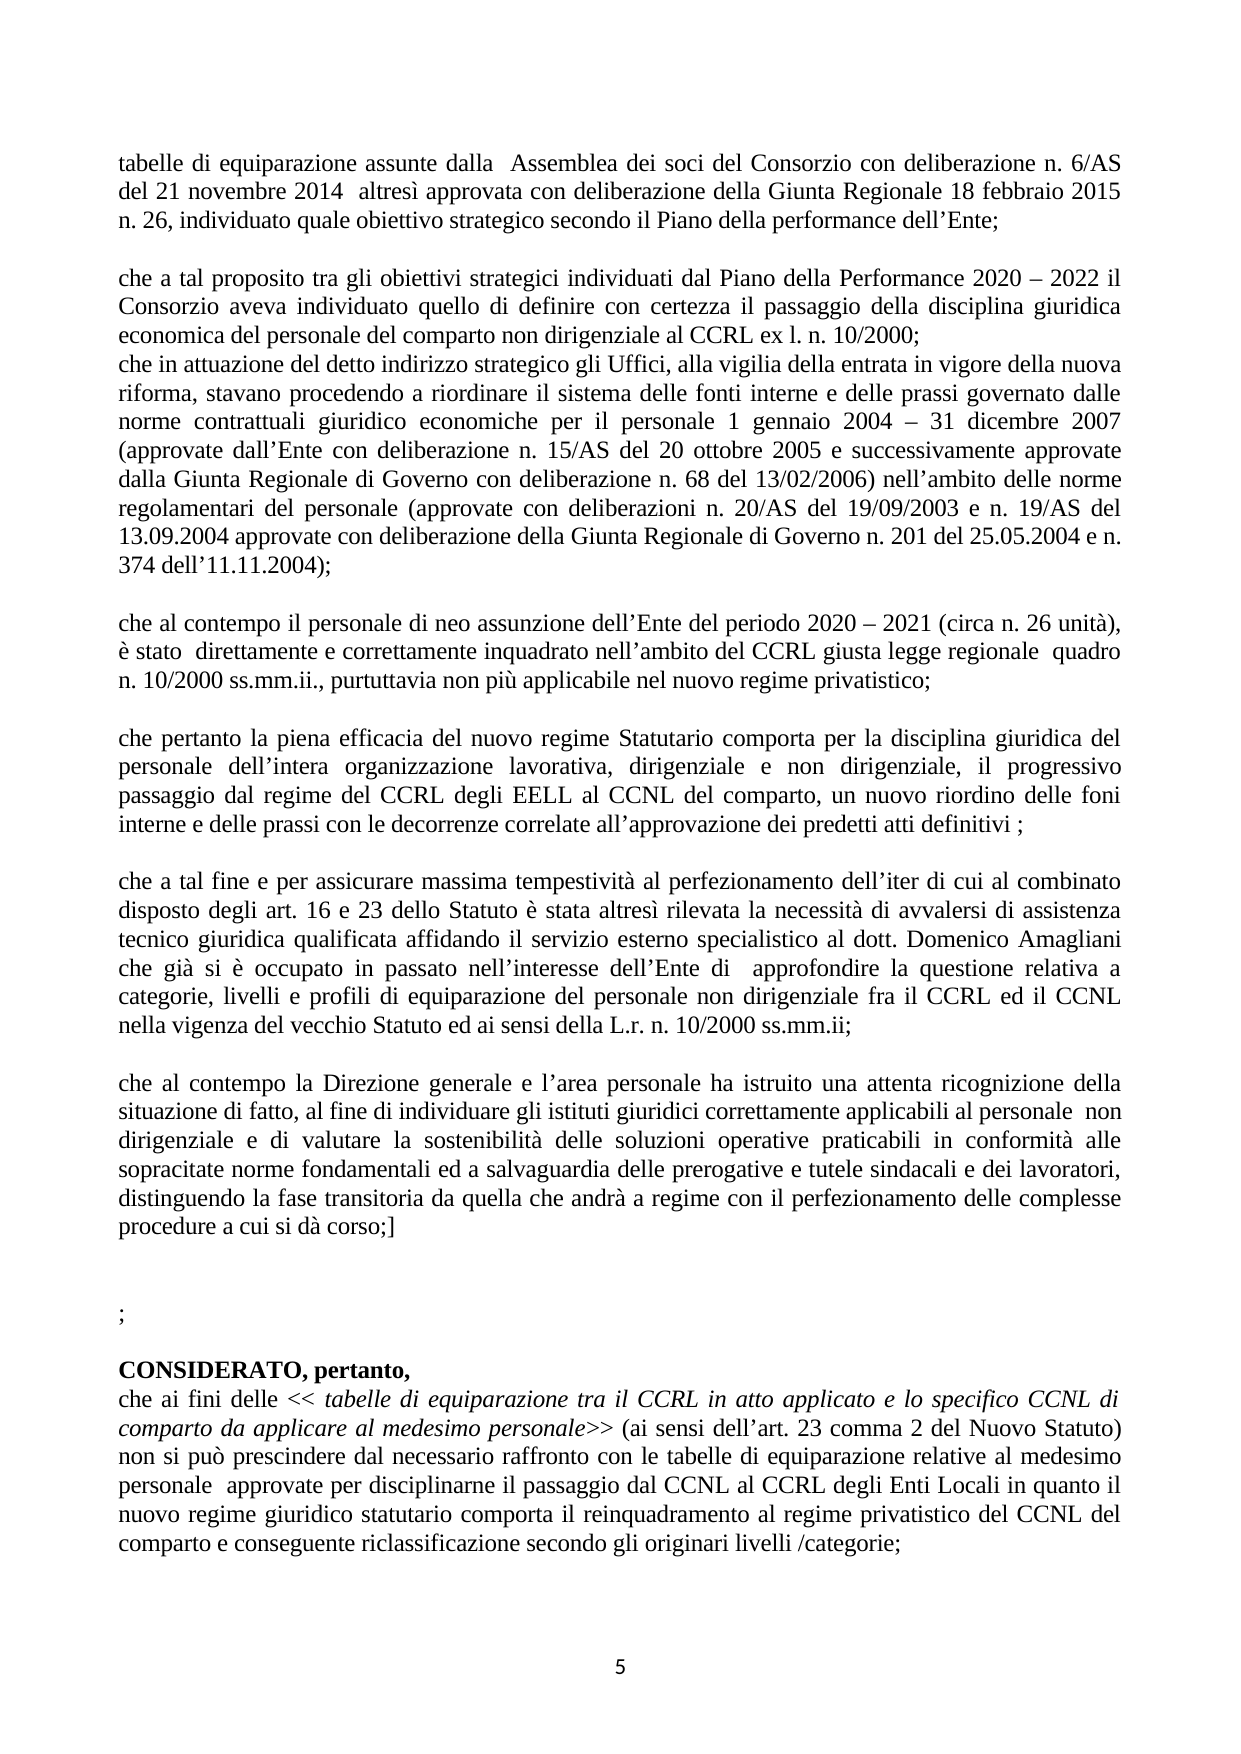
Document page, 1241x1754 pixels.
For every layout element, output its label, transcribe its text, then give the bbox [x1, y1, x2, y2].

text ; [118, 1298, 1122, 1326]
text che in attuazione del detto indirizzo strategico gli Uffici, alla vigilia della entrata in vigore della nuova riforma, stavano procedendo a riordinare il sistema delle fonti interne e delle prassi governato dalle norme contrattuali giuridico economiche per il personale 1 gennaio 2004 – 31 dicembre 2007 (approvate dall’Ente con deliberazione n. 15/AS del 20 ottobre 2005 e successivamente approvate dalla Giunta Regionale di Governo con deliberazione n. 68 del 13/02/2006) nell’ambito delle norme regolamentari del personale (approvate con deliberazioni n. 20/AS del 19/09/2003 e n. 19/AS del 13.09.2004 approvate con deliberazione della Giunta Regionale di Governo n. 201 del 25.05.2004 e n. 374 dell’11.11.2004); [118, 349, 1122, 579]
text che a tal fine e per assicurare massima tempestività al perfezionamento dell’iter di cui al combinato disposto degli art. 16 e 23 dello Statuto è stata altresì rilevata la necessità di avvalersi di assistenza tecnico giuridica qualificata affidando il servizio esterno specialistico al dott. Domenico Amagliani che già si è occupato in passato nell’interesse dell’Ente di approfondire la questione relativa a categorie, livelli e profili di equiparazione del personale non dirigenziale fra il CCRL ed il CCNL nella vigenza del vecchio Statuto ed ai sensi della L.r. n. 10/2000 ss.mm.ii; [118, 866, 1122, 1039]
text che al contempo il personale di neo assunzione dell’Ente del periodo 2020 – 2021 (circa n. 26 unità), è stato direttamente e correttamente inquadrato nell’ambito del CCRL giusta legge regionale quadro n. 10/2000 ss.mm.ii., purtuttavia non più applicabile nel nuovo regime privatistico; [118, 608, 1122, 694]
text che al contempo la Direzione generale e l’area personale ha istruito una attenta ricognizione della situazione di fatto, al fine di individuare gli istituti giuridici correttamente applicabili al personale non dirigenziale e di valutare la sostenibilità delle soluzioni operative praticabili in conformità alle sopracitate norme fondamentali ed a salvaguardia delle prerogative e tutele sindacali e dei lavoratori, distinguendo la fase transitoria da quella che andrà a regime con il perfezionamento delle complesse procedure a cui si dà corso;] [118, 1068, 1122, 1240]
text CONSIDERATO, pertanto, [118, 1355, 1122, 1384]
text che a tal proposito tra gli obiettivi strategici individuati dal Piano della Performance 2020 – 2022 il Consorzio aveva individuato quello di definire con certezza il passaggio della disciplina giuridica economica del personale del comparto non dirigenziale al CCRL ex l. n. 10/2000; [118, 263, 1122, 349]
text che pertanto la piena efficacia del nuovo regime Statutario comporta per la disciplina giuridica del personale dell’intera organizzazione lavorativa, dirigenziale e non dirigenziale, il progressivo passaggio dal regime del CCRL degli EELL al CCNL del comparto, un nuovo riordino delle foni interne e delle prassi con le decorrenze correlate all’approvazione dei predetti atti definitivi ; [118, 723, 1122, 838]
text che ai fini delle << tabelle di equiparazione tra il CCRL in atto applicato e lo specifico CCNL di comparto da applicare al medesimo personale>> (ai sensi dell’art. 23 comma 2 del Nuovo Statuto) non si può prescindere dal necessario raffronto con le tabelle di equiparazione relative al medesimo personale approvate per disciplinarne il passaggio dal CCNL al CCRL degli Enti Locali in quanto il nuovo regime giuridico statutario comporta il reinquadramento al regime privatistico del CCNL del comparto e conseguente riclassificazione secondo gli originari livelli /categorie; [118, 1384, 1122, 1556]
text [118, 148, 1122, 234]
